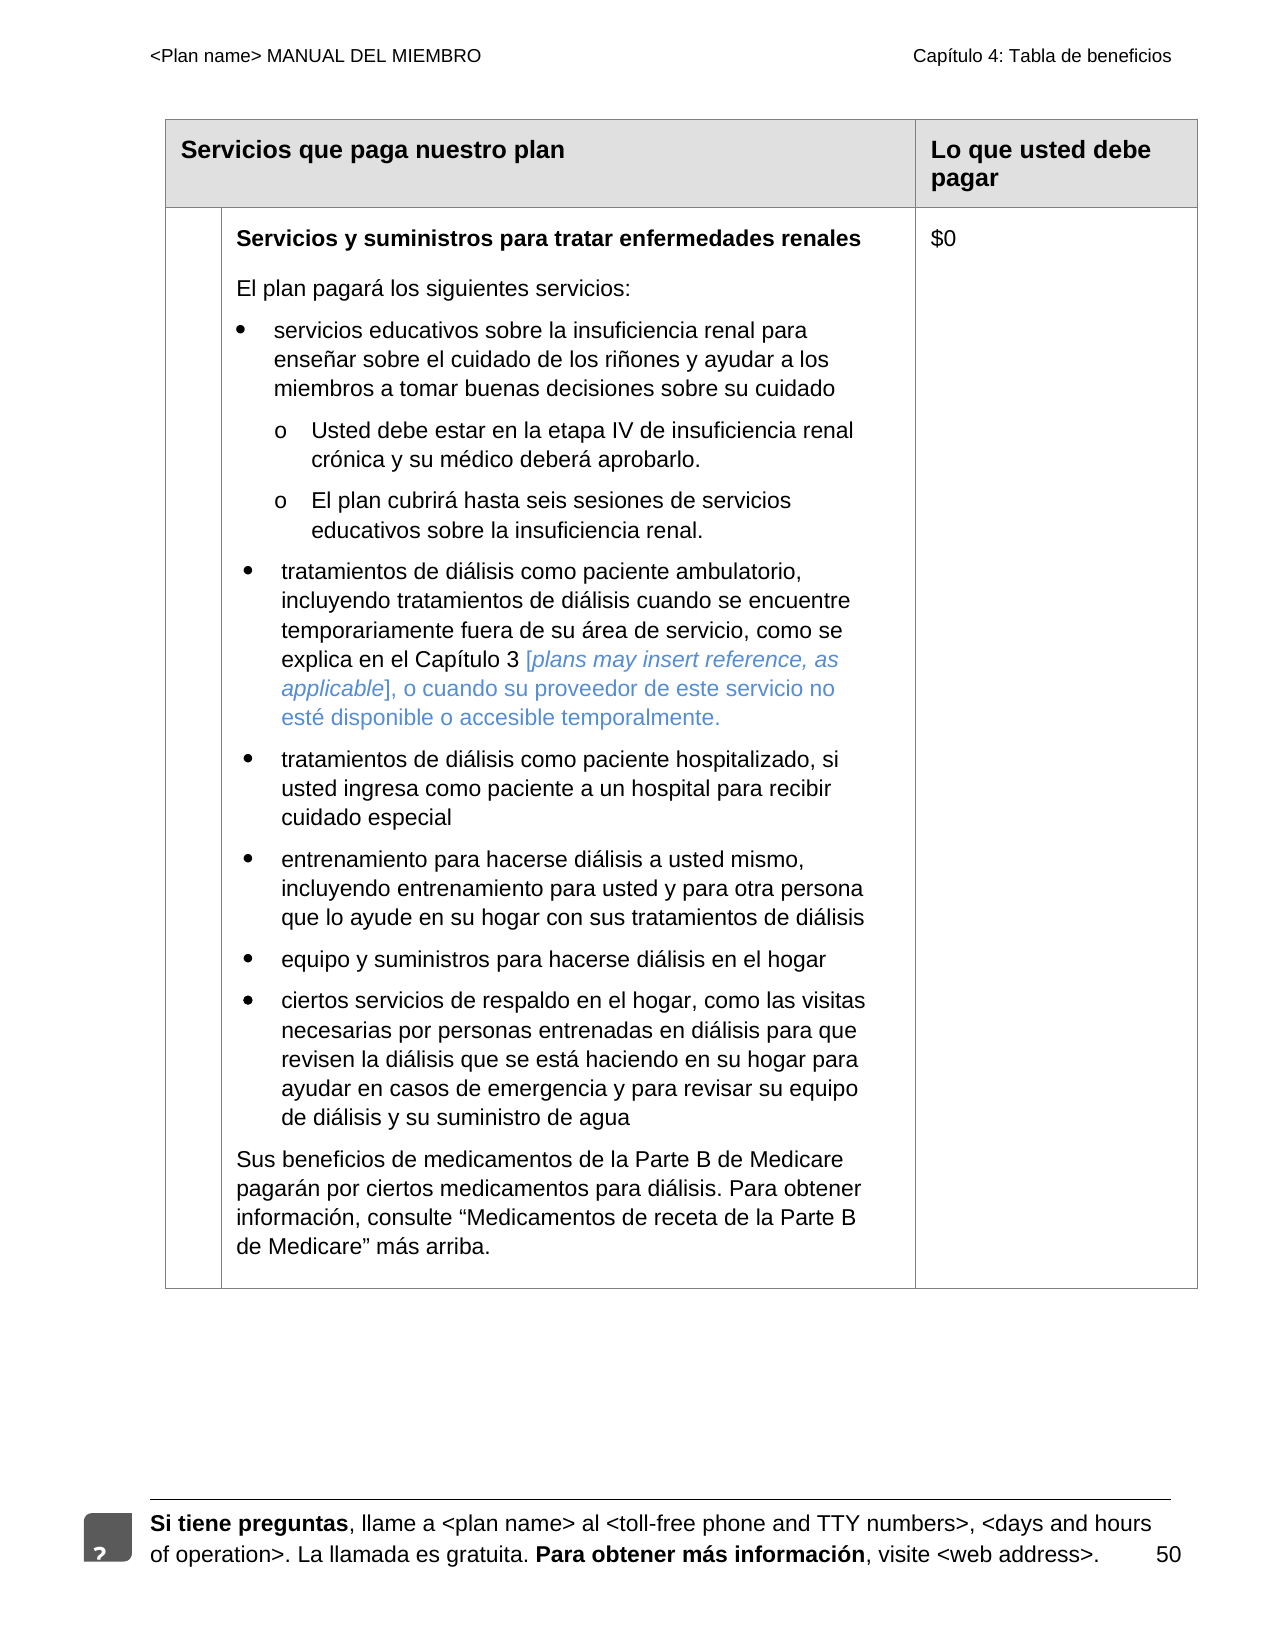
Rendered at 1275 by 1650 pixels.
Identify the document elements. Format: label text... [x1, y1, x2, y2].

table_cell [166, 208, 221, 1288]
table_header Lo que usted debe pagar [916, 120, 1197, 207]
table_cell $0 [916, 208, 1197, 1288]
table_header Servicios que paga nuestro plan [166, 120, 915, 207]
table_cell Servicios y suministros para tratar enfermedades renales El plan pagará los siguientes servicios: servicios educativos sobre la insuficiencia renal para enseñar sobre el cuidado de los riñones y ayudar a los miembros a tomar buenas decisiones sobre su cuidado Usted debe estar en la etapa IV de insuficiencia renal crónica y su médico deberá aprobarlo. El plan cubrirá hasta seis sesiones de servicios educativos sobre la insuficiencia renal. tratamientos de diálisis como paciente ambulatorio, incluyendo tratamientos de diálisis cuando se encuentre temporariamente fuera de su área de servicio, como se explica en el Capítulo 3 [plans may insert reference, as applicable], o cuando su proveedor de este servicio no esté disponible o accesible temporalmente. tratamientos de diálisis como paciente hospitalizado, si usted ingresa como paciente a un hospital para recibir cuidado especial entrenamiento para hacerse diálisis a usted mismo, incluyendo entrenamiento para usted y para otra persona que lo ayude en su hogar con sus tratamientos de diálisis equipo y suministros para hacerse diálisis en el hogar ciertos servicios de respaldo en el hogar, como las visitas necesarias por personas entrenadas en diálisis para que revisen la diálisis que se está haciendo en su hogar para ayudar en casos de emergencia y para revisar su equipo de diálisis y su suministro de agua Sus beneficios de medicamentos de la Parte B de Medicare pagarán por ciertos medicamentos para diálisis. Para obtener información, consulte “Medicamentos de receta de la Parte B de Medicare” más arriba. [222, 208, 915, 1288]
